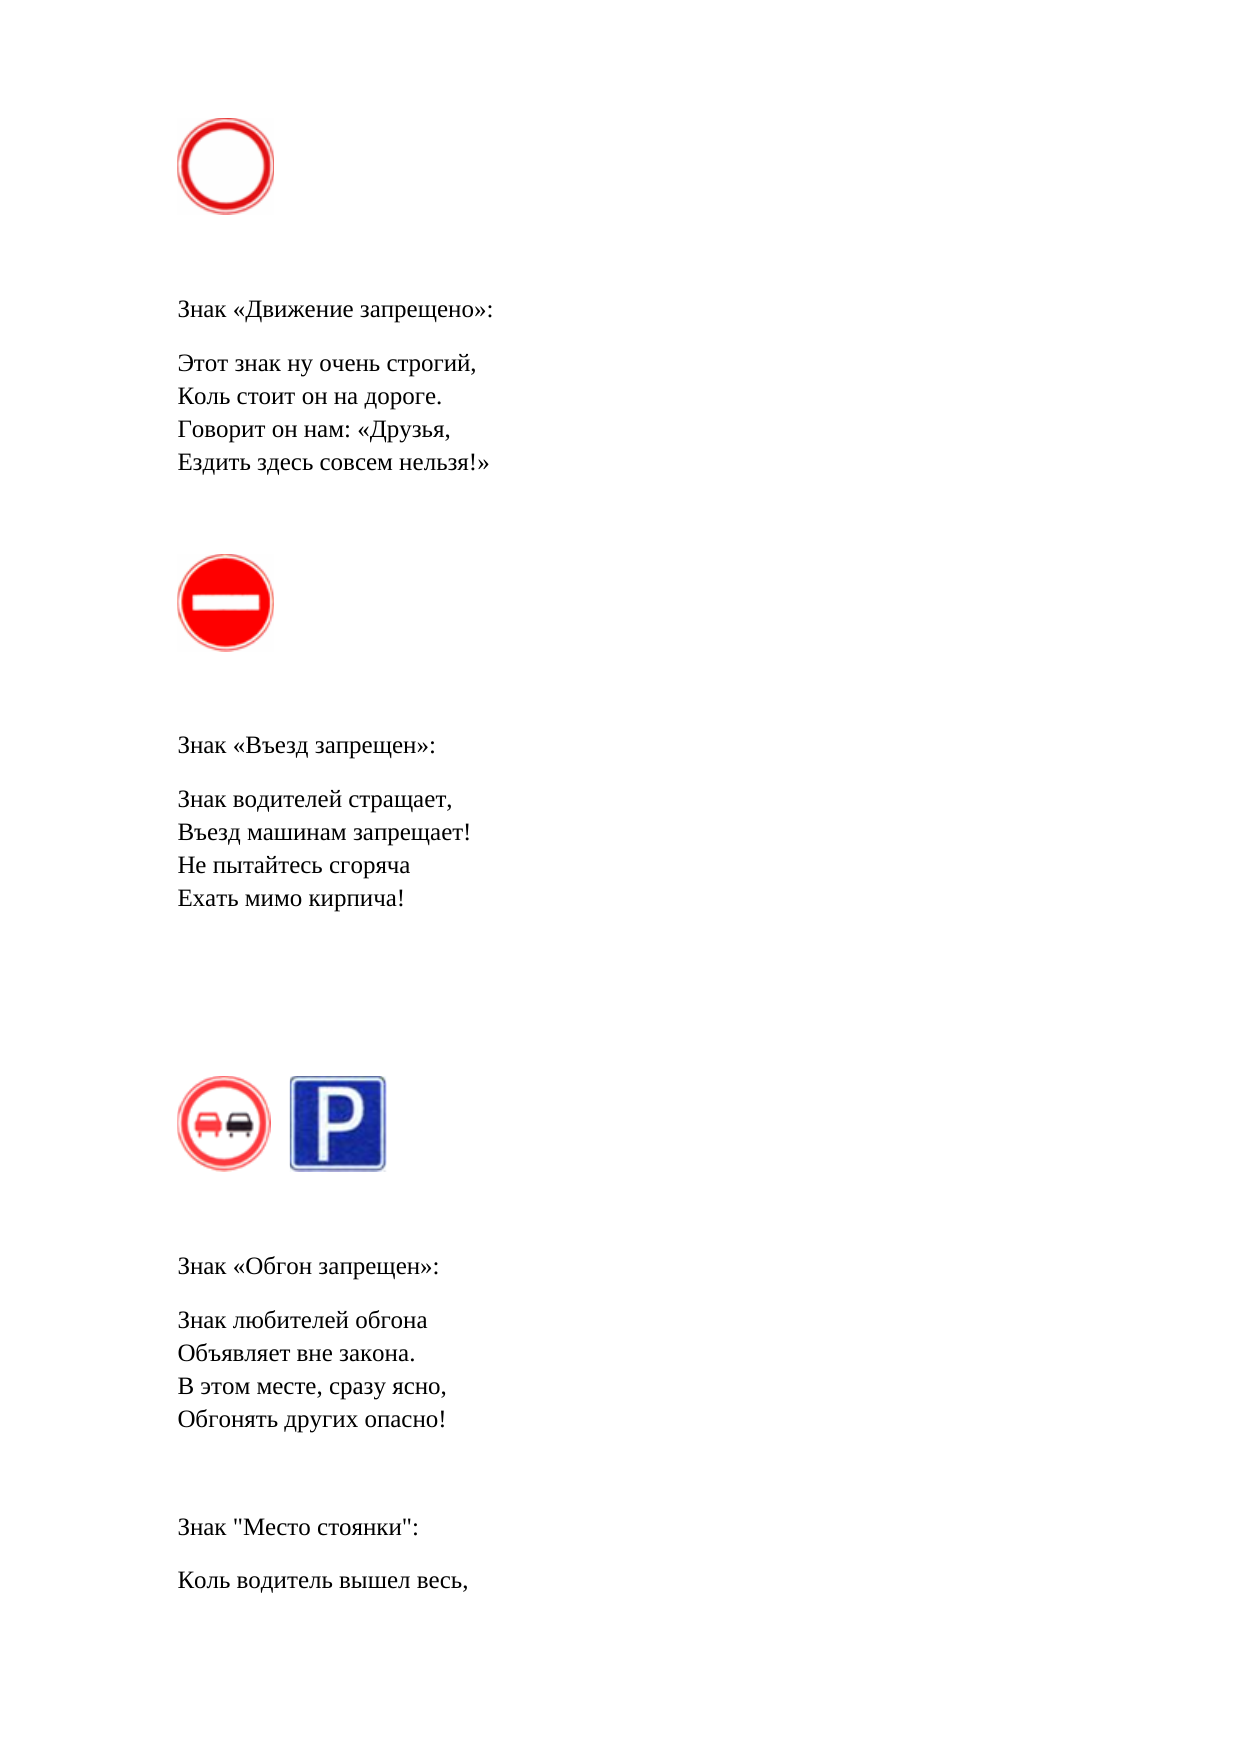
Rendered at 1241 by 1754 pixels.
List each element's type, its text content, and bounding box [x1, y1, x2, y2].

picture [177, 118, 274, 215]
picture [289, 1076, 387, 1172]
text Знак «Обгон запрещен»: [177, 1251, 1152, 1280]
text Этот знак ну очень строгий, Коль стоит он на дороге. Говорит он нам: «Друзья, Ездить здесь совсем нельзя!» [177, 348, 1152, 476]
text Коль водитель вышел весь, [177, 1565, 1152, 1594]
text Знак "Место стоянки": [177, 1512, 1152, 1540]
picture [177, 1076, 271, 1172]
picture [177, 554, 274, 652]
text Знак «Въезд запрещен»: [177, 730, 1152, 759]
text Знак водителей стращает, Въезд машинам запрещает! Не пытайтесь сгоряча Ехать мимо кирпича! [177, 784, 1152, 912]
text Знак любителей обгона Объявляет вне закона. В этом месте, сразу ясно, Обгонять других опасно! [177, 1305, 1152, 1433]
text Знак «Движение запрещено»: [177, 294, 1152, 323]
